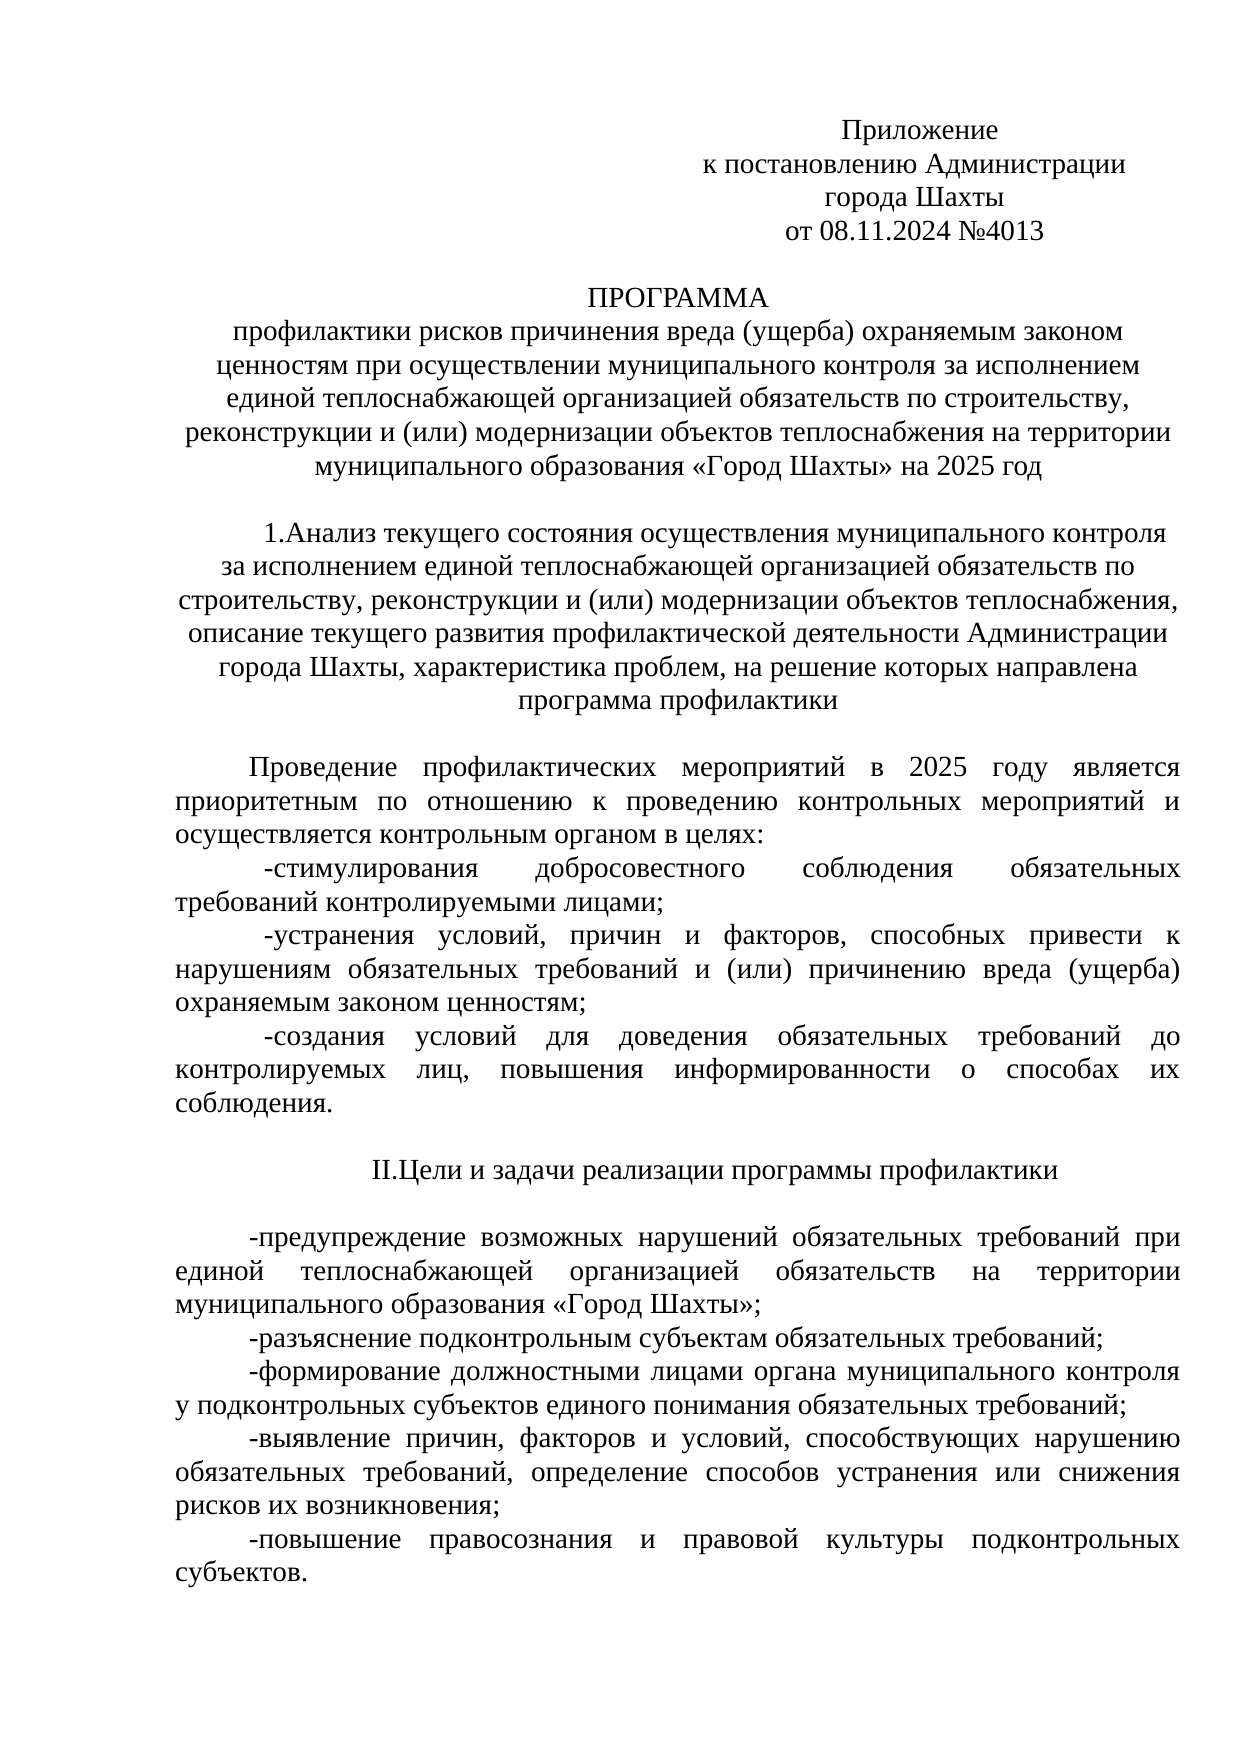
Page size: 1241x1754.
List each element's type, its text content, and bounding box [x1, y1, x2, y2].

text ПРОГРАММА [175, 280, 1181, 313]
text II.Цели и задачи реализации программы профилактики [175, 1152, 1181, 1186]
text -выявление причин, факторов и условий, способствующих нарушению обязательных требований, определение способов устранения или снижения рисков их возникновения; [175, 1420, 1181, 1521]
text -устранения условий, причин и факторов, способных привести к нарушениям обязательных требований и (или) причинению вреда (ущерба) охраняемым законом ценностям; [175, 917, 1181, 1018]
text -предупреждение возможных нарушений обязательных требований при единой теплоснабжающей организацией обязательств на территории муниципального образования «Город Шахты»; [175, 1219, 1181, 1320]
text Приложение [647, 112, 1192, 146]
text профилактики рисков причинения вреда (ущерба) охраняемым законом ценностям при осуществлении муниципального контроля за исполнением единой теплоснабжающей организацией обязательств по строительству, реконструкции и (или) модернизации объектов теплоснабжения на территории муниципального образования «Город Шахты» на 2025 год [175, 313, 1181, 481]
text к постановлению Администрации [647, 146, 1181, 179]
text города Шахты [647, 179, 1181, 213]
text -повышение правосознания и правовой культуры подконтрольных субъектов. [175, 1521, 1181, 1588]
text -разъяснение подконтрольным субъектам обязательных требований; [175, 1320, 1181, 1353]
text Проведение профилактических мероприятий в 2025 году является приоритетным по отношению к проведению контрольных мероприятий и осуществляется контрольным органом в целях: [175, 749, 1181, 850]
text -стимулирования добросовестного соблюдения обязательных требований контролируемыми лицами; [175, 850, 1181, 917]
text -формирование должностными лицами органа муниципального контроля у подконтрольных субъектов единого понимания обязательных требований; [175, 1353, 1181, 1420]
text -создания условий для доведения обязательных требований до контролируемых лиц, повышения информированности о способах их соблюдения. [175, 1018, 1181, 1118]
text от 08.11.2024 №4013 [647, 213, 1181, 246]
text 1.Анализ текущего состояния осуществления муниципального контроля за исполнением единой теплоснабжающей организацией обязательств по строительству, реконструкции и (или) модернизации объектов теплоснабжения, описание текущего развития профилактической деятельности Администрации города Шахты, характеристика проблем, на решение которых направлена программа профилактики [175, 515, 1181, 716]
